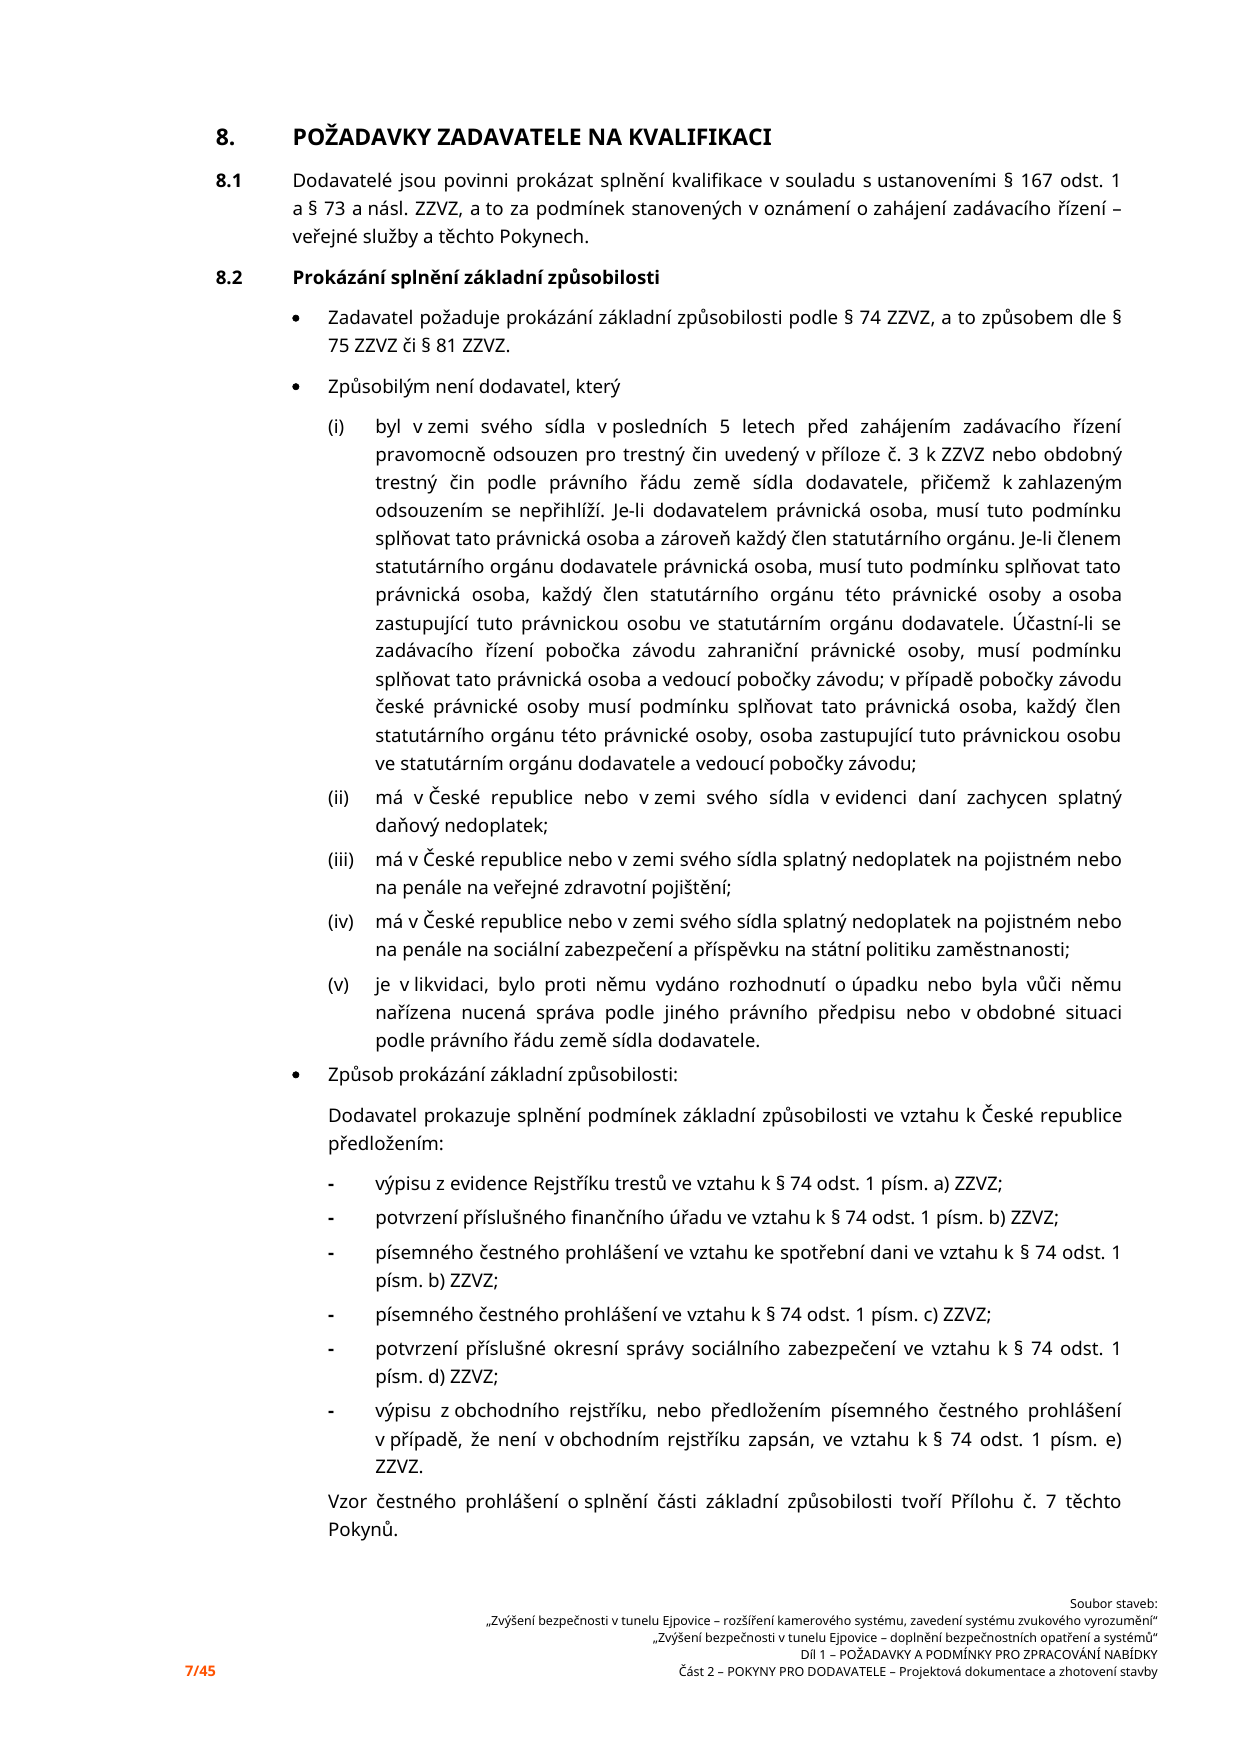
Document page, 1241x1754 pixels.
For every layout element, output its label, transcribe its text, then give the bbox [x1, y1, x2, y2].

text písemného čestného prohlášení ve vztahu ke spotřební dani ve vztahu k § 74 odst. 1 písm. b) ZZVZ; [328, 1239, 1122, 1292]
text výpisu z evidence Rejstříku trestů ve vztahu k § 74 odst. 1 písm. a) ZZVZ; [328, 1170, 1122, 1196]
text je v likvidaci, bylo proti němu vydáno rozhodnutí o úpadku nebo byla vůči němu nařízena nucená správa podle jiného právního předpisu nebo v obdobné situaci podle právního řádu země sídla dodavatele. [328, 971, 1122, 1053]
text má v České republice nebo v zemi svého sídla v evidenci daní zachycen splatný daňový nedoplatek; [328, 784, 1122, 838]
text Vzor čestného prohlášení o splnění části základní způsobilosti tvoří Přílohu č. 7 těchto Pokynů. [328, 1488, 1122, 1542]
text písemného čestného prohlášení ve vztahu k § 74 odst. 1 písm. c) ZZVZ; [328, 1301, 1122, 1327]
text má v České republice nebo v zemi svého sídla splatný nedoplatek na pojistném nebo na penále na veřejné zdravotní pojištění; [328, 846, 1122, 900]
text potvrzení příslušné okresní správy sociálního zabezpečení ve vztahu k § 74 odst. 1 písm. d) ZZVZ; [328, 1336, 1122, 1389]
text potvrzení příslušného finančního úřadu ve vztahu k § 74 odst. 1 písm. b) ZZVZ; [328, 1205, 1122, 1230]
text Způsobilým není dodavatel, který [292, 373, 1122, 399]
text výpisu z obchodního rejstříku, nebo předložením písemného čestného prohlášení v případě, že není v obchodním rejstříku zapsán, ve vztahu k § 74 odst. 1 písm. e) ZZVZ. [328, 1398, 1122, 1479]
text Prokázání splnění základní způsobilosti [216, 264, 1122, 289]
text POŽADAVKY ZADAVATELE NA KVALIFIKACI [216, 121, 1122, 152]
text Zadavatel požaduje prokázání základní způsobilosti podle § 74 ZZVZ, a to způsobem dle § 75 ZZVZ či § 81 ZZVZ. [292, 304, 1122, 358]
text Dodavatelé jsou povinni prokázat splnění kvalifikace v souladu s ustanoveními § 167 odst. 1 a § 73 a násl. ZZVZ, a to za podmínek stanovených v oznámení o zahájení zadávacího řízení – veřejné služby a těchto Pokynech. [216, 167, 1122, 249]
text byl v zemi svého sídla v posledních 5 letech před zahájením zadávacího řízení pravomocně odsouzen pro trestný čin uvedený v příloze č. 3 k ZZVZ nebo obdobný trestný čin podle právního řádu země sídla dodavatele, přičemž k zahlazeným odsouzením se nepřihlíží. Je-li dodavatelem právnická osoba, musí tuto podmínku splňovat tato právnická osoba a zároveň každý člen statutárního orgánu. Je-li členem statutárního orgánu dodavatele právnická osoba, musí tuto podmínku splňovat tato právnická osoba, každý člen statutárního orgánu této právnické osoby a osoba zastupující tuto právnickou osobu ve statutárním orgánu dodavatele. Účastní-li se zadávacího řízení pobočka závodu zahraniční právnické osoby, musí podmínku splňovat tato právnická osoba a vedoucí pobočky závodu; v případě pobočky závodu české právnické osoby musí podmínku splňovat tato právnická osoba, každý člen statutárního orgánu této právnické osoby, osoba zastupující tuto právnickou osobu ve statutárním orgánu dodavatele a vedoucí pobočky závodu; [328, 414, 1122, 775]
text má v České republice nebo v zemi svého sídla splatný nedoplatek na pojistném nebo na penále na sociální zabezpečení a příspěvku na státní politiku zaměstnanosti; [328, 909, 1122, 962]
text Způsob prokázání základní způsobilosti: [292, 1061, 1122, 1087]
text Dodavatel prokazuje splnění podmínek základní způsobilosti ve vztahu k České republice předložením: [328, 1102, 1122, 1155]
